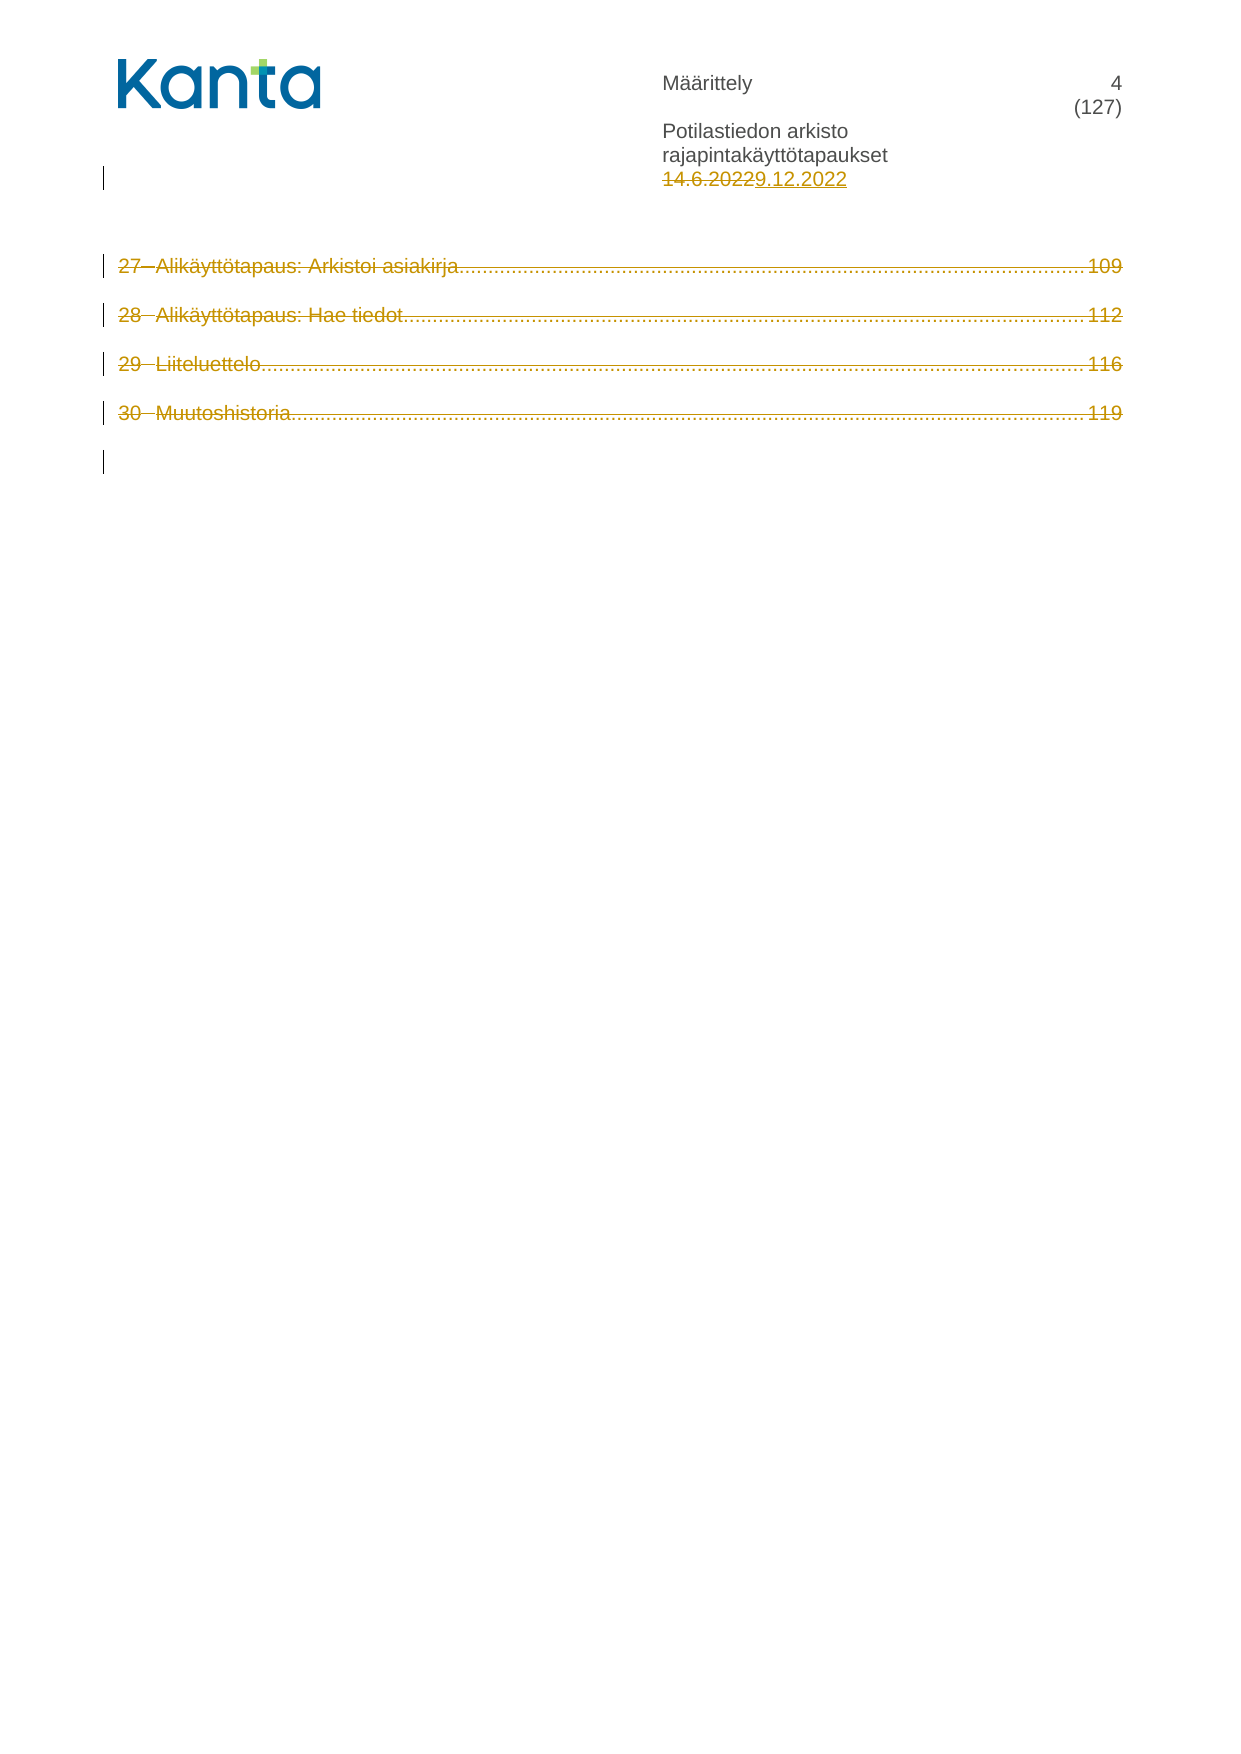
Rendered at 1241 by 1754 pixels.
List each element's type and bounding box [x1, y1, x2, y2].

picture [118, 59, 321, 109]
